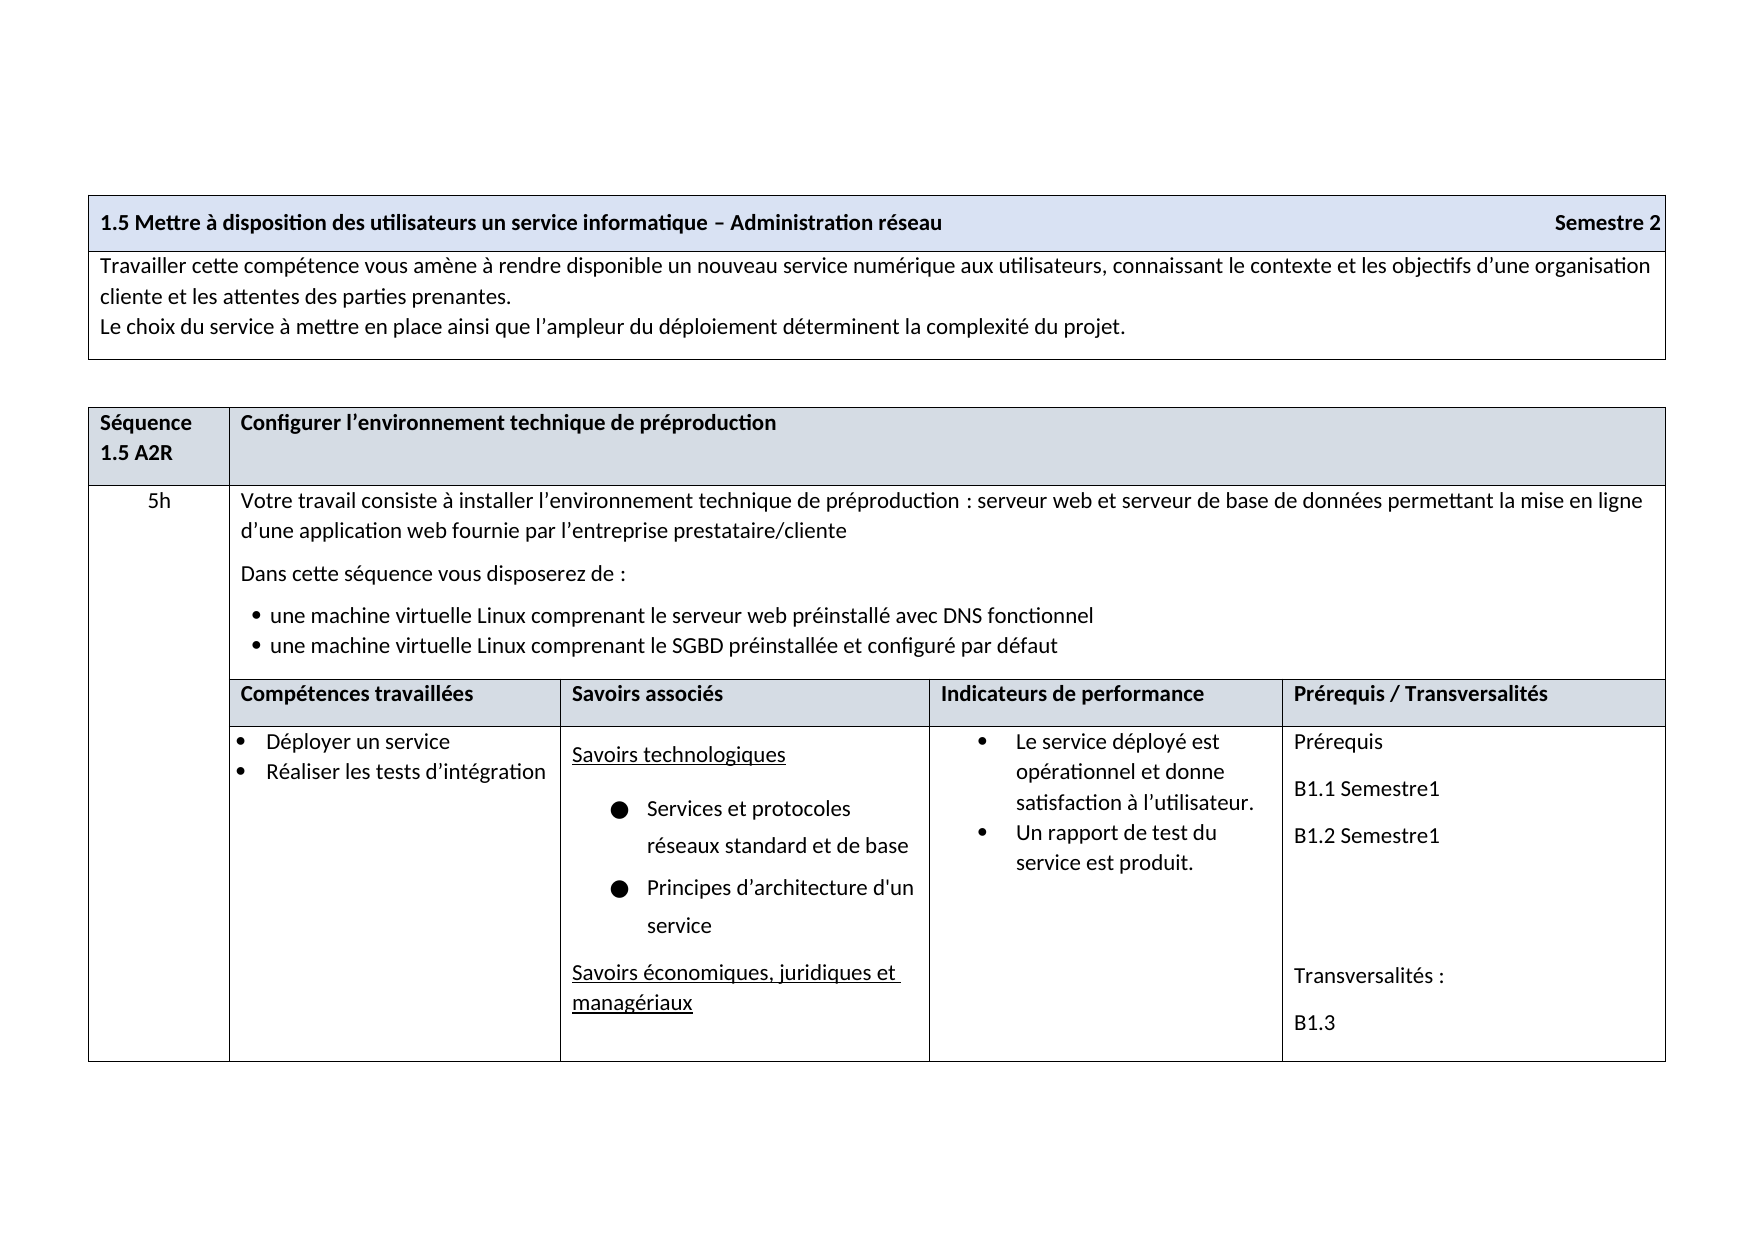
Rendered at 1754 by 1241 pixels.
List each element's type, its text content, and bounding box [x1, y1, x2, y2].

table_cell Compétences travaillées [230, 680, 560, 726]
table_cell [561, 727, 929, 1061]
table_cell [930, 727, 1282, 1061]
table_cell Savoirs associés [561, 680, 929, 726]
table_header Configurer l’environnement technique de préproduction [230, 408, 1665, 485]
table_header Séquence 1.5 A2R [89, 408, 229, 485]
table_cell 5h [89, 486, 229, 1061]
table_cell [1283, 727, 1665, 1061]
table_cell Votre travail consiste à installer l’environnement technique de préproduction : serveur web et serveur de base de données permettant la mise en ligne d’une application web fournie par l’entreprise prestataire/cliente Dans cette séquence vous disposerez de : une machine virtuelle Linux comprenant le serveur web préinstallé avec DNS fonctionnel une machine virtuelle Linux comprenant le SGBD préinstallée et configuré par défaut [230, 486, 1665, 678]
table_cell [230, 727, 560, 1061]
table_cell Prérequis / Transversalités [1283, 680, 1665, 726]
table_cell Indicateurs de performance [930, 680, 1282, 726]
table_header 1.5 Mettre à disposition des utilisateurs un service informatique – Administration réseau Semestre 2 [89, 196, 1665, 251]
table_cell Travailler cette compétence vous amène à rendre disponible un nouveau service numérique aux utilisateurs, connaissant le contexte et les objectifs d’une organisation cliente et les attentes des parties prenantes. Le choix du service à mettre en place ainsi que l’ampleur du déploiement déterminent la complexité du projet. [89, 252, 1665, 359]
